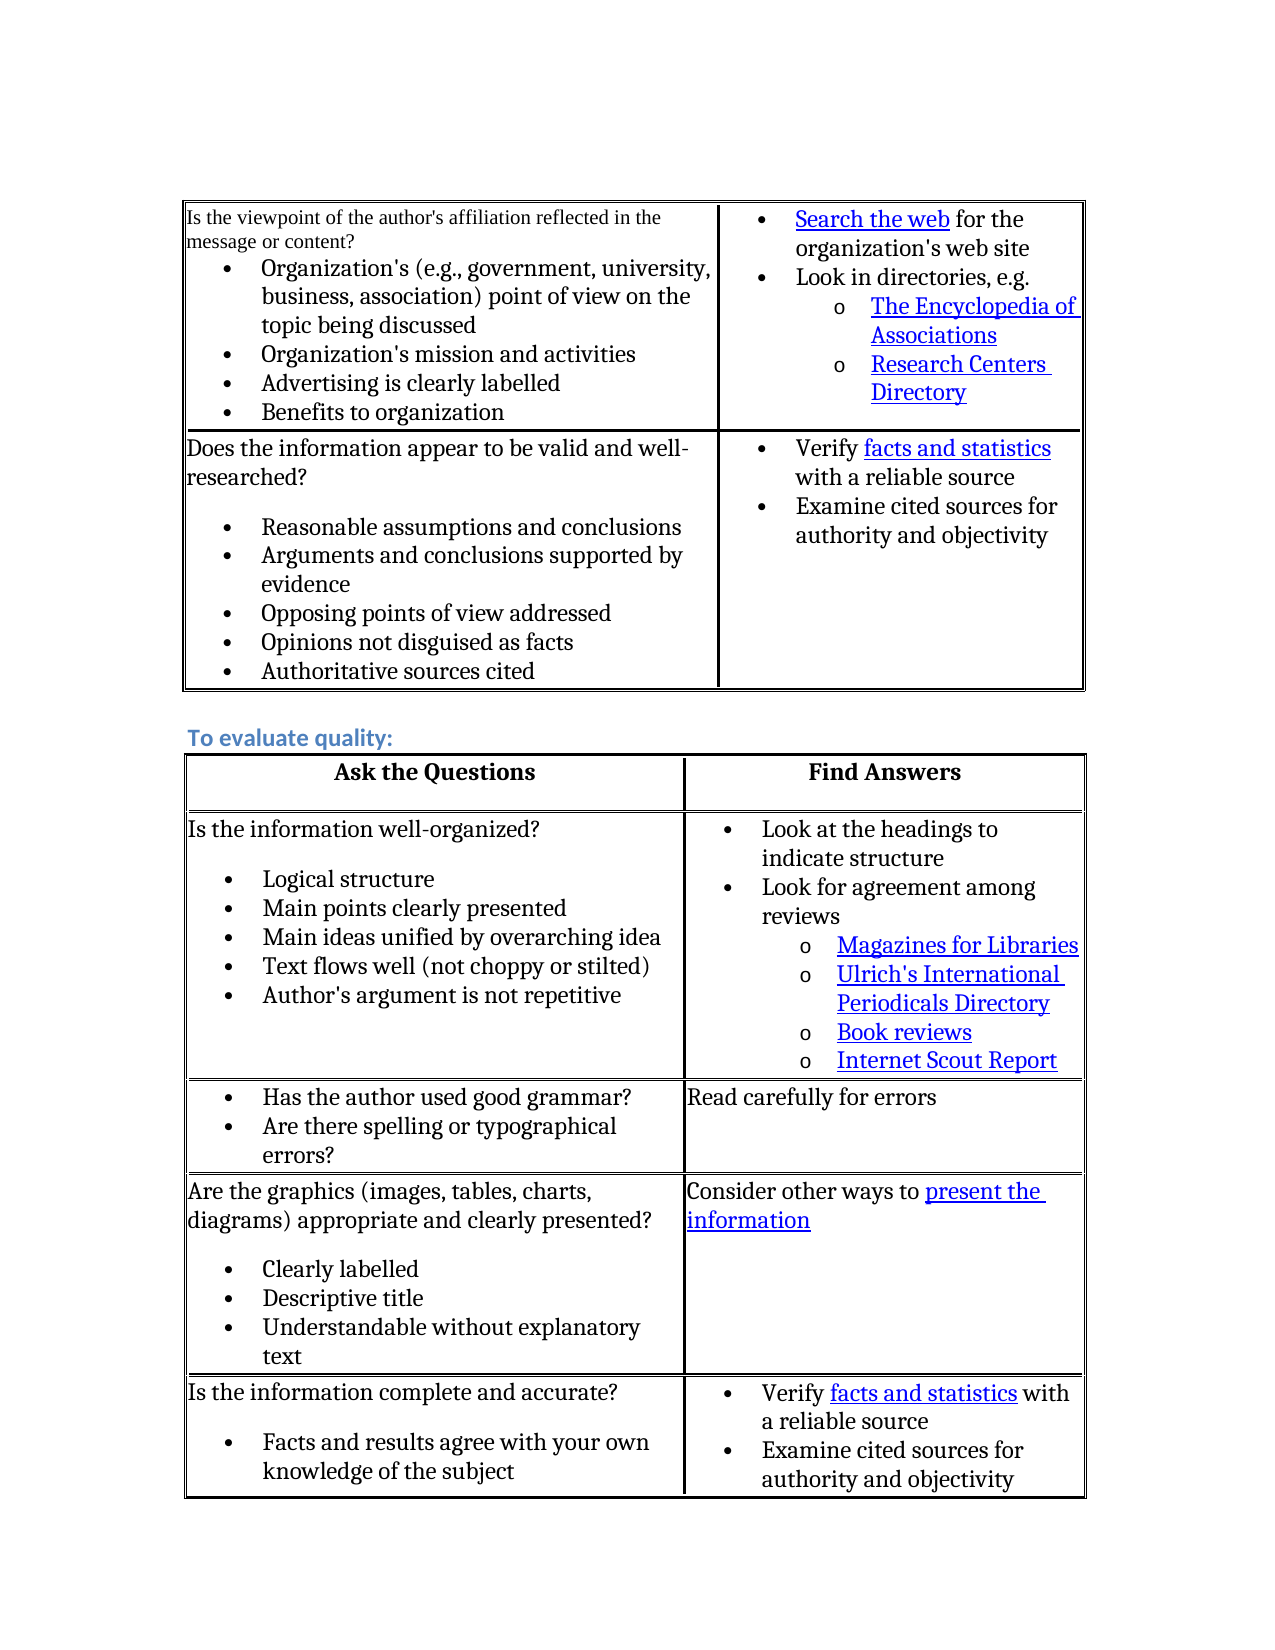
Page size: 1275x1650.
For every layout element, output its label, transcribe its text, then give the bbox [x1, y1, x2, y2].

table_cell Has the author used good grammar? Are there spelling or typographical errors? [187, 1078, 683, 1172]
table_cell Does the information appear to be valid and well-researched? Reasonable assumptions and conclusions Arguments and conclusions supported by evidence Opposing points of view addressed Opinions not disguised as facts Authoritative sources cited [186, 429, 718, 688]
table_header Search the web for the organization's web site Look in directories, e.g. The Encyclopedia of Associations Research Centers Directory [718, 203, 1082, 429]
table_cell Look at the headings to indicate structure Look for agreement among reviews Magazines for Libraries Ulrich's International Periodicals Directory Book reviews Internet Scout Report [684, 810, 1085, 1077]
table_cell Consider other ways to present the information [684, 1172, 1085, 1373]
subtitle To evaluate quality: [187, 692, 1087, 753]
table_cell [684, 1373, 1084, 1496]
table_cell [187, 1373, 684, 1496]
table_cell Is the information well-organized? Logical structure Main points clearly presented Main ideas unified by overarching idea Text flows well (not choppy or stilted) Author's argument is not repetitive [185, 810, 684, 1077]
table_header Find Answers [684, 756, 1084, 810]
table_cell Are the graphics (images, tables, charts, diagrams) appropriate and clearly presented? Clearly labelled Descriptive title Understandable without explanatory text [185, 1172, 684, 1373]
table_cell Read carefully for errors [686, 1078, 1084, 1172]
table_cell Verify facts and statistics with a reliable source Examine cited sources for authority and objectivity [718, 429, 1082, 688]
table_header Is the viewpoint of the author's affiliation reflected in the message or content? Organization's (e.g., government, university, business, association) point of view on the topic being discussed Organization's mission and activities Advertising is clearly labelled Benefits to organization [186, 203, 718, 429]
table_header Ask the Questions [187, 756, 684, 810]
